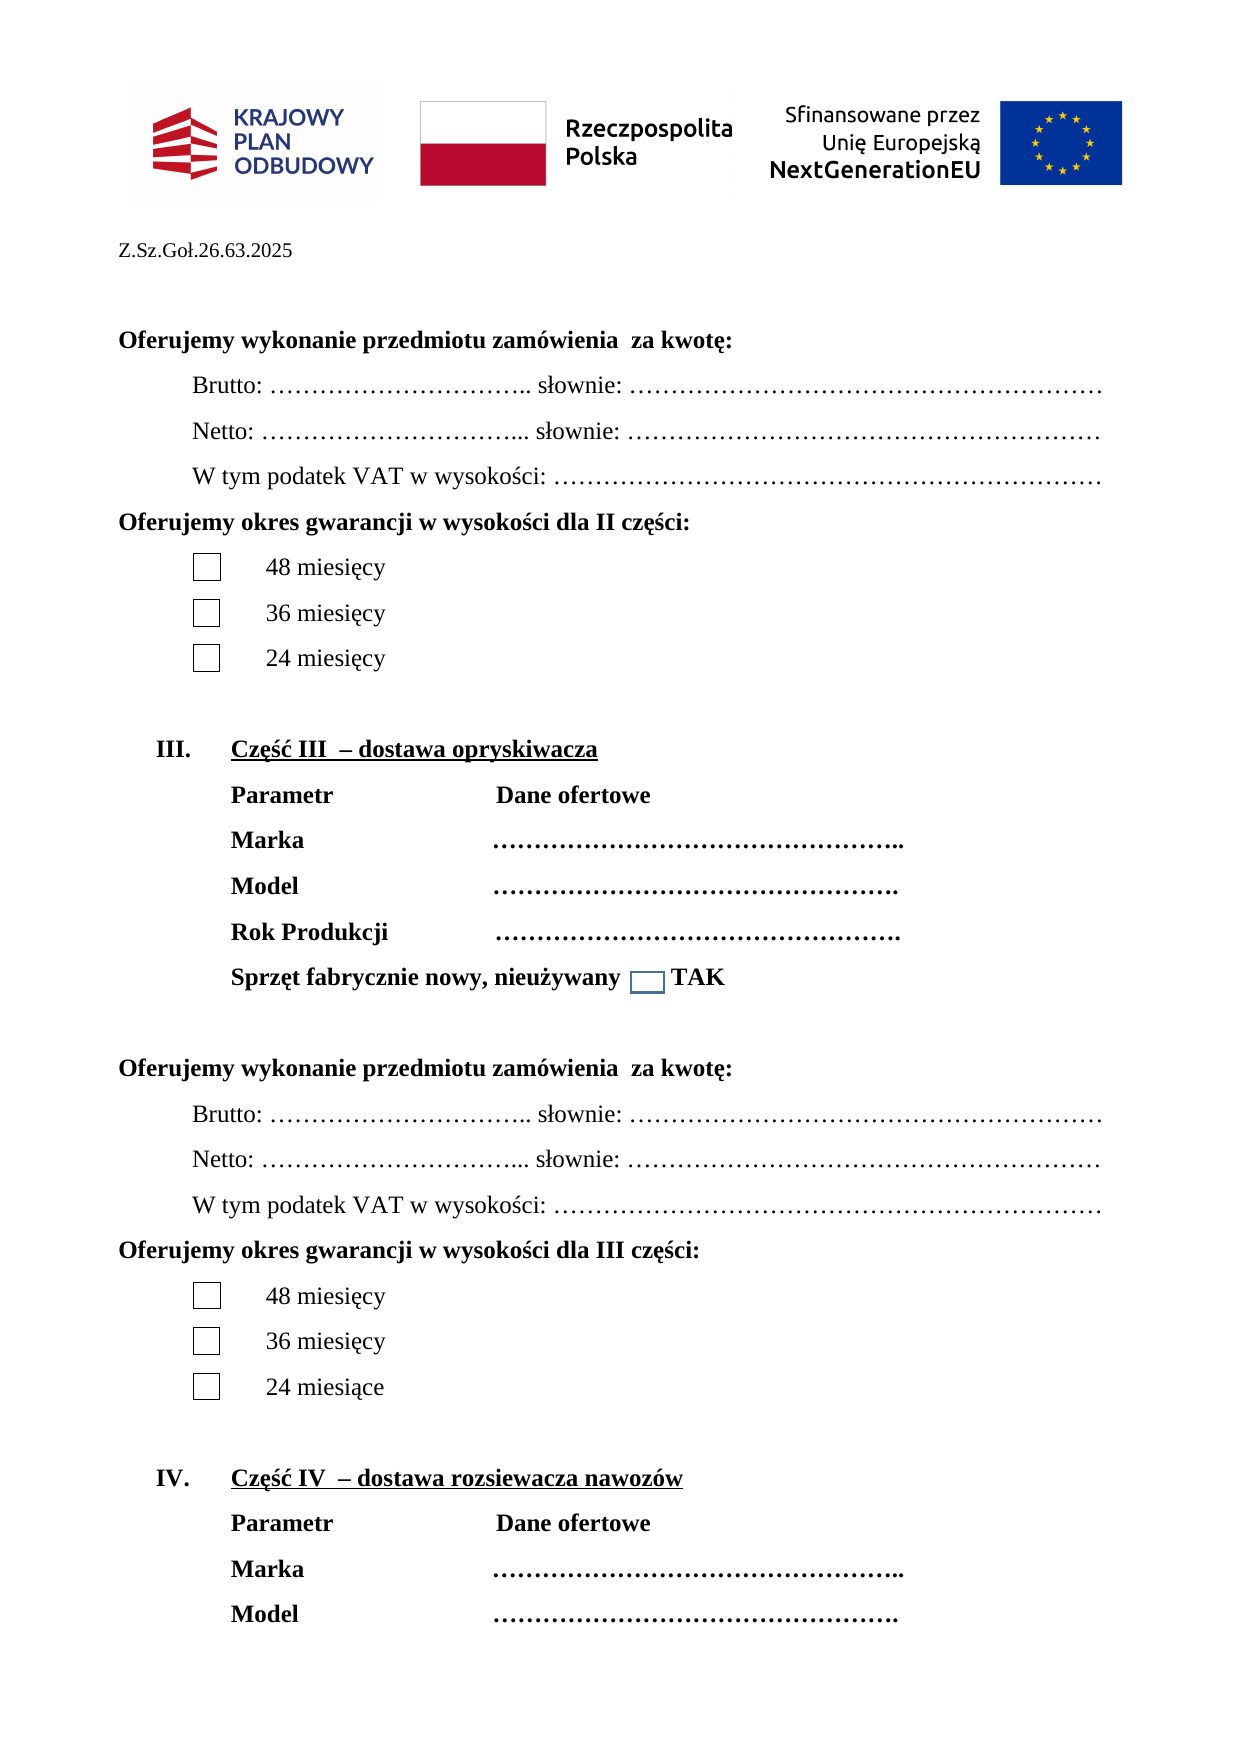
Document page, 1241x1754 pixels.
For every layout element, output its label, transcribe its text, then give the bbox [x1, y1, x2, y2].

list Część III – dostawa opryskiwacza [156, 734, 1122, 763]
text Oferujemy okres gwarancji w wysokości dla II części: [118, 507, 1122, 536]
text Rok Produkcji …………………………………………. [231, 917, 1122, 945]
text Brutto: ………………………….. słownie: ………………………………………………… [118, 370, 1122, 399]
text Oferujemy wykonanie przedmiotu zamówienia za kwotę: [118, 325, 1122, 354]
text Sprzęt fabrycznie nowy, nieużywany TAK [231, 962, 1122, 991]
text Marka ………………………………………….. [231, 826, 1122, 854]
text W tym podatek VAT w wysokości: ………………………………………………………… [118, 461, 1122, 490]
text Parametr Dane ofertowe [231, 1508, 1122, 1537]
text 24 miesiące [118, 1372, 1122, 1401]
text Netto: …………………………... słownie: ………………………………………………… [118, 416, 1122, 445]
text Parametr Dane ofertowe [231, 780, 1122, 809]
list Część IV – dostawa rozsiewacza nawozów [156, 1463, 1122, 1492]
text Brutto: ………………………….. słownie: ………………………………………………… [118, 1099, 1122, 1127]
text Netto: …………………………... słownie: ………………………………………………… [118, 1144, 1122, 1173]
text 48 miesięcy [192, 1281, 1122, 1309]
text 48 miesięcy [192, 552, 1122, 581]
text 24 miesięcy [118, 643, 1122, 672]
text Model …………………………………………. [231, 871, 1122, 900]
text 36 miesięcy [118, 598, 1122, 627]
text 36 miesięcy [118, 1326, 1122, 1355]
text Oferujemy okres gwarancji w wysokości dla III części: [118, 1235, 1122, 1264]
text Model …………………………………………. [231, 1599, 1122, 1628]
text W tym podatek VAT w wysokości: ………………………………………………………… [118, 1190, 1122, 1218]
text Oferujemy wykonanie przedmiotu zamówienia za kwotę: [118, 1053, 1122, 1082]
text Marka ………………………………………….. [231, 1554, 1122, 1583]
